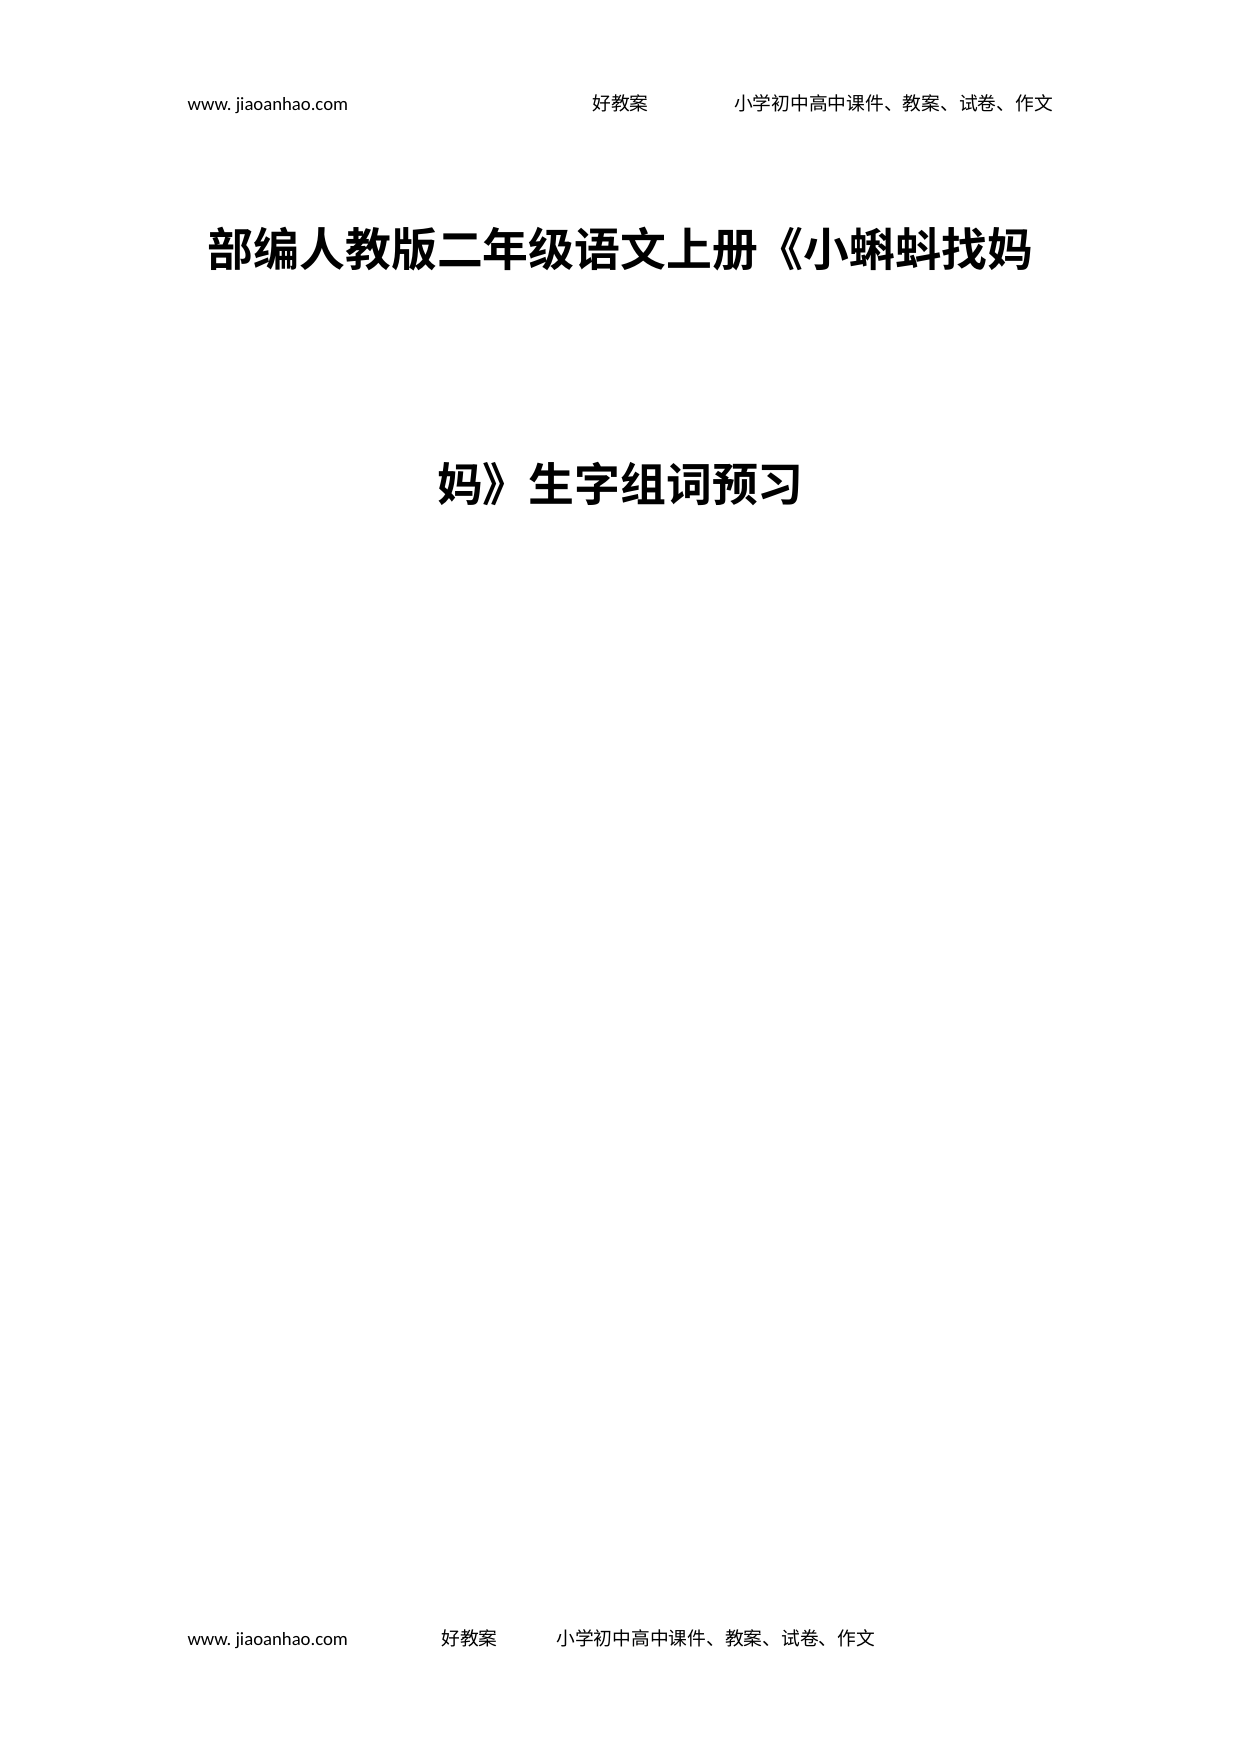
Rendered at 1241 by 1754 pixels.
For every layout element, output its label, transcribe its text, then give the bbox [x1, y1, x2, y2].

subtitle 部编人教版二年级语文上册《小蝌蚪找妈妈》生字组词预习 [187, 197, 1053, 530]
